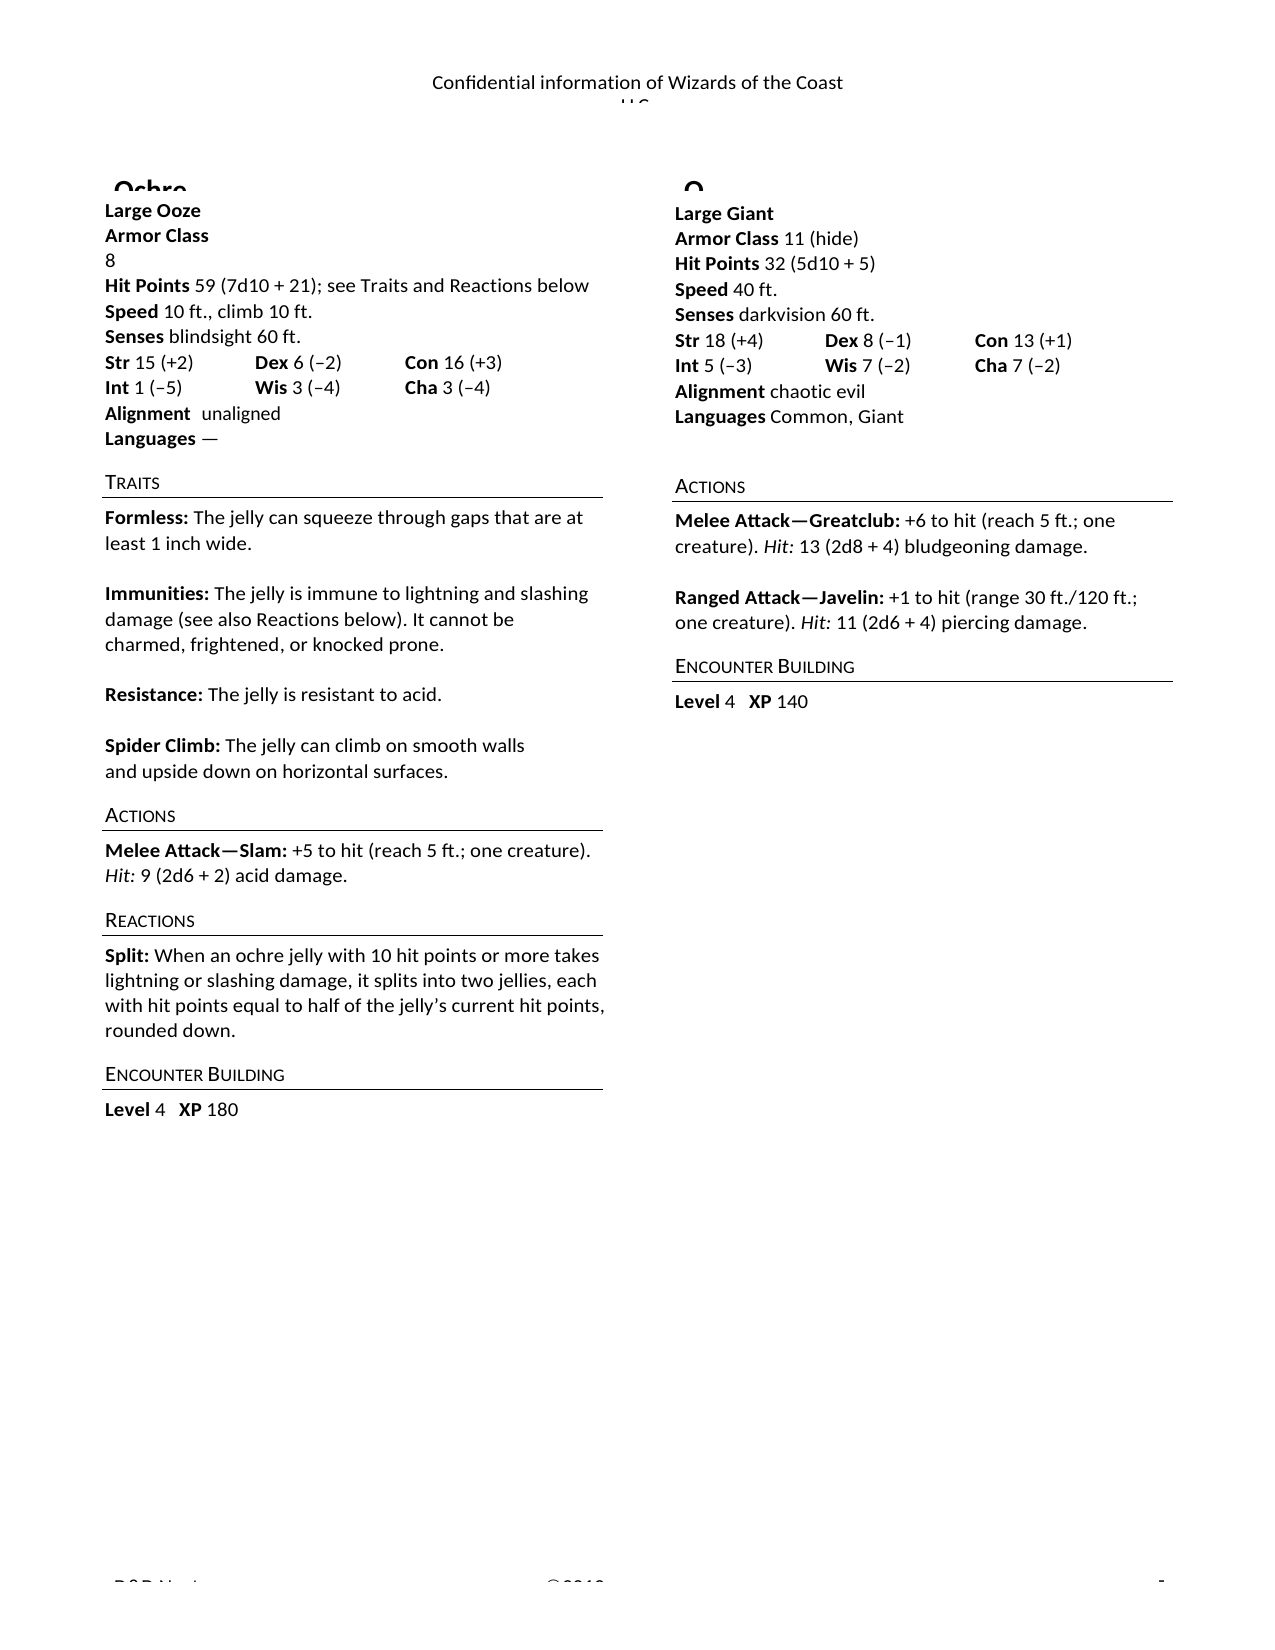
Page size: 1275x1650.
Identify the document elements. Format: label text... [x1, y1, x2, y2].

text Hit Points 59 (7d10 + 21); see Traits and Reactions below [105, 273, 605, 297]
text Senses blindsight 60 ft. [105, 324, 605, 348]
subtitle Large Ooze Armor Class 8 [105, 198, 223, 272]
text ACTIONS [675, 472, 1181, 498]
text Immunities: The jelly is immune to lightning and slashing damage (see also Reactions below). It cannot be charmed, frightened, or knocked prone. [105, 581, 597, 656]
text Languages Common, Giant [675, 404, 1181, 428]
subtitle Languages — [105, 426, 605, 450]
text Spider Climb: The jelly can climb on smooth walls and upside down on horizontal surfaces. [105, 733, 560, 783]
text Level 4 XP 180 [105, 1097, 605, 1121]
text Str 15 (+2) Dex 6 (–2) Con 16 (+3) [105, 350, 605, 374]
text Int 5 (–3) Wis 7 (–2) Cha 7 (–2) [675, 353, 1181, 377]
text REACTIONS [105, 906, 605, 933]
text Ranged Attack—Javelin: +1 to hit (range 30 ft./120 ft.; one creature). Hit: 11 (2d6 + 4) piercing damage. [675, 585, 1162, 634]
text TRAITS [105, 468, 605, 495]
text Senses darkvision 60 ft. [675, 302, 1181, 326]
text Int 1 (–5) Wis 3 (–4) Cha 3 (–4) [105, 375, 605, 399]
text Hit: 9 (2d6 + 2) acid damage. [105, 863, 605, 888]
text Speed 10 ft., climb 10 ft. [105, 299, 605, 323]
text ACTIONS [105, 801, 605, 828]
text Alignment chaotic evil [675, 379, 1181, 403]
text ENCOUNTER BUILDING [675, 652, 1181, 679]
subtitle Large Giant [675, 201, 1181, 225]
text Melee Attack—Greatclub: +6 to hit (reach 5 ft.; one creature). Hit: 13 (2d8 + 4) bludgeoning damage. [675, 509, 1164, 558]
text Formless: The jelly can squeeze through gaps that are at least 1 inch wide. [105, 505, 605, 555]
text Split: When an ochre jelly with 10 hit points or more takes lightning or slashing damage, it splits into two jellies, each with hit points equal to half of the jelly’s current hit points, rounded down. [105, 943, 605, 1042]
text Str 18 (+4) Dex 8 (–1) Con 13 (+1) [675, 328, 1181, 352]
text Alignment unaligned [105, 401, 605, 425]
text Melee Attack—Slam: +5 to hit (reach 5 ft.; one creature). [105, 838, 605, 862]
text Level 4 XP 140 [675, 689, 1181, 713]
text Resistance: The jelly is resistant to acid. [105, 682, 605, 707]
text Armor Class 11 (hide) Hit Points 32 (5d10 + 5) Speed 40 ft. [675, 226, 880, 301]
text ENCOUNTER BUILDING [105, 1060, 605, 1087]
